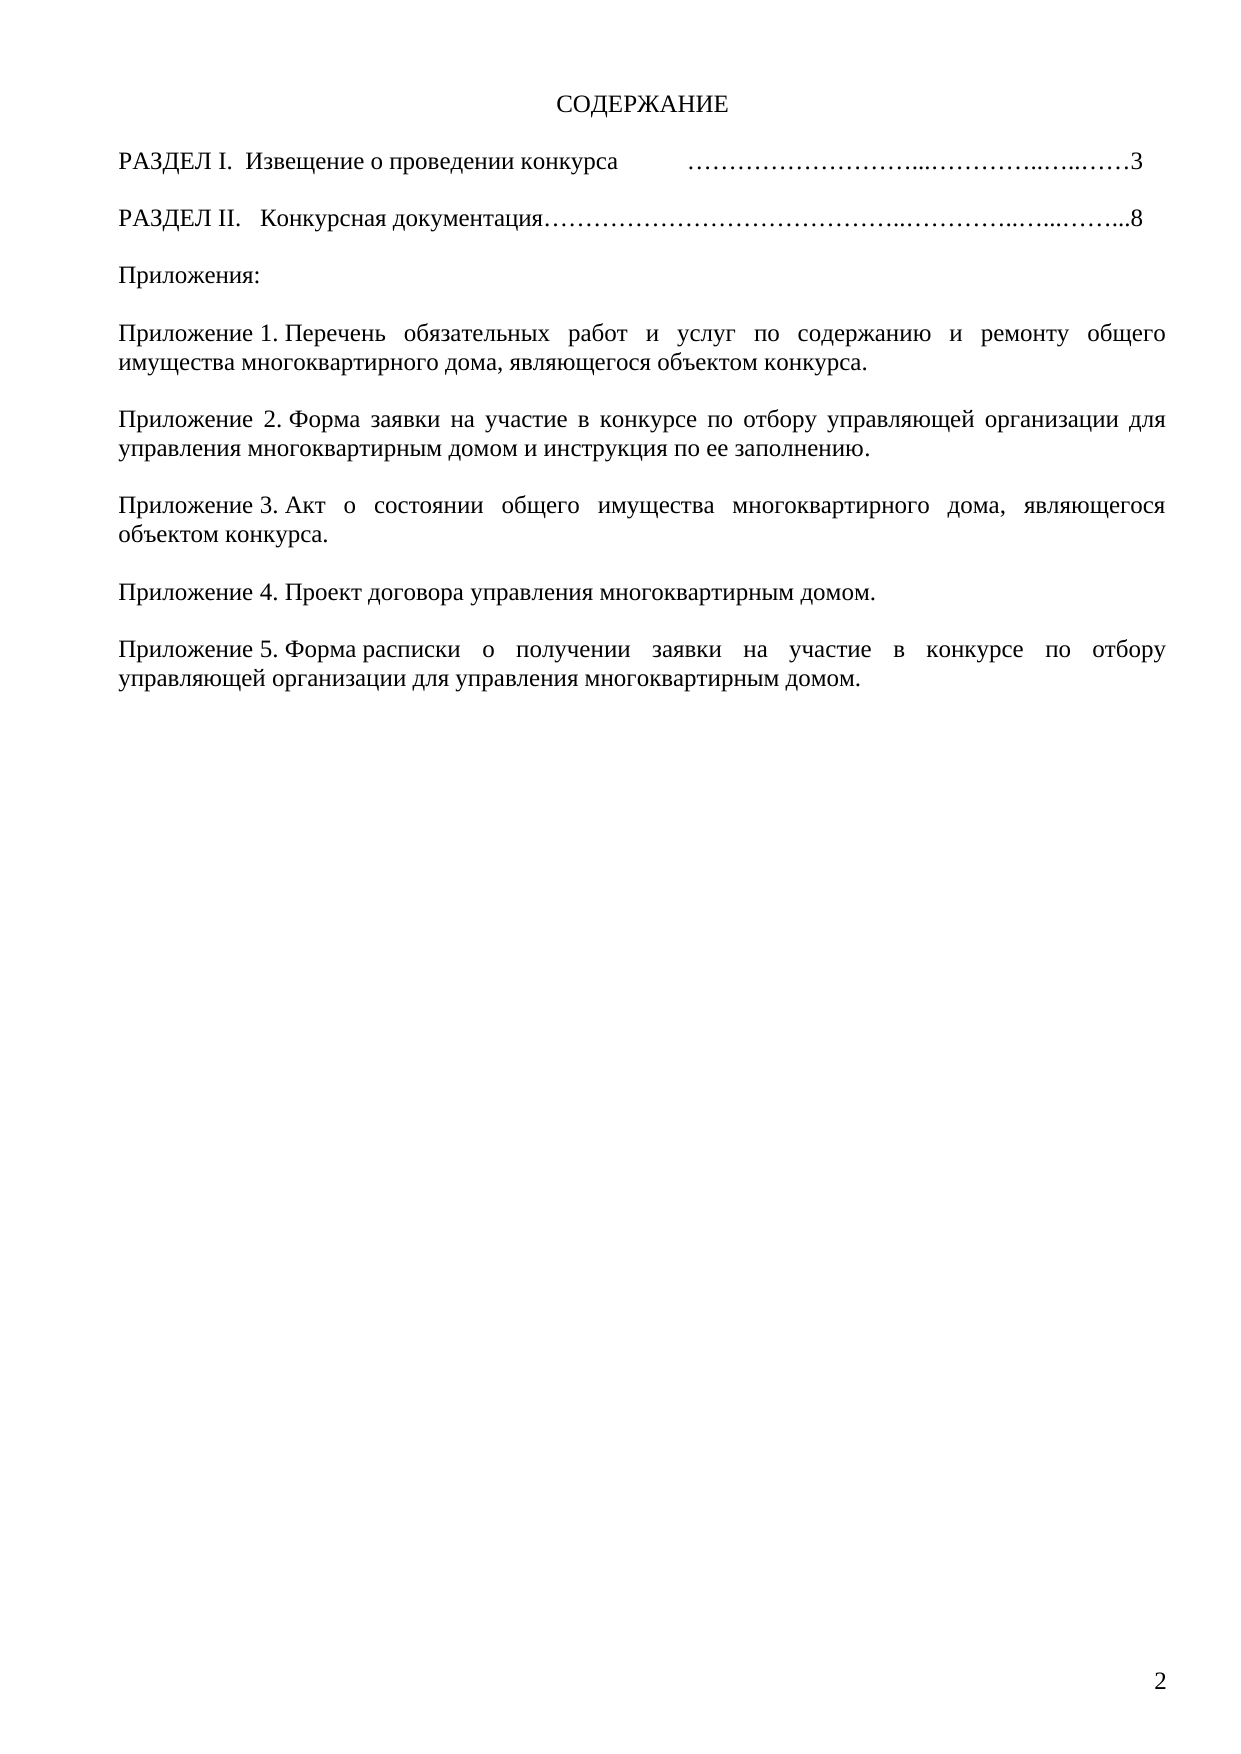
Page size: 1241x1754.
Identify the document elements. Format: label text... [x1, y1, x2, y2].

text Приложение 3. Акт о состоянии общего имущества многоквартирного дома, являющегося объектом конкурса. [118, 490, 1167, 548]
text СОДЕРЖАНИЕ [118, 89, 1167, 117]
text Приложение 1. Перечень обязательных работ и услуг по содержанию и ремонту общего имущества многоквартирного дома, являющегося объектом конкурса. [118, 318, 1167, 375]
text РАЗДЕЛ I. Извещение о проведении конкурса ………………………...…………..…..……3 [118, 146, 1167, 175]
text Приложение 5. Форма расписки о получении заявки на участие в конкурсе по отбору управляющей организации для управления многоквартирным домом. [118, 634, 1167, 692]
text Приложения: [118, 260, 1167, 289]
text Приложение 4. Проект договора управления многоквартирным домом. [118, 577, 1167, 605]
text Приложение 2. Форма заявки на участие в конкурсе по отбору управляющей организации для управления многоквартирным домом и инструкция по ее заполнению. [118, 404, 1167, 462]
text РАЗДЕЛ II. Конкурсная документация……………………………………..…………..…...……...8 [118, 203, 1167, 232]
